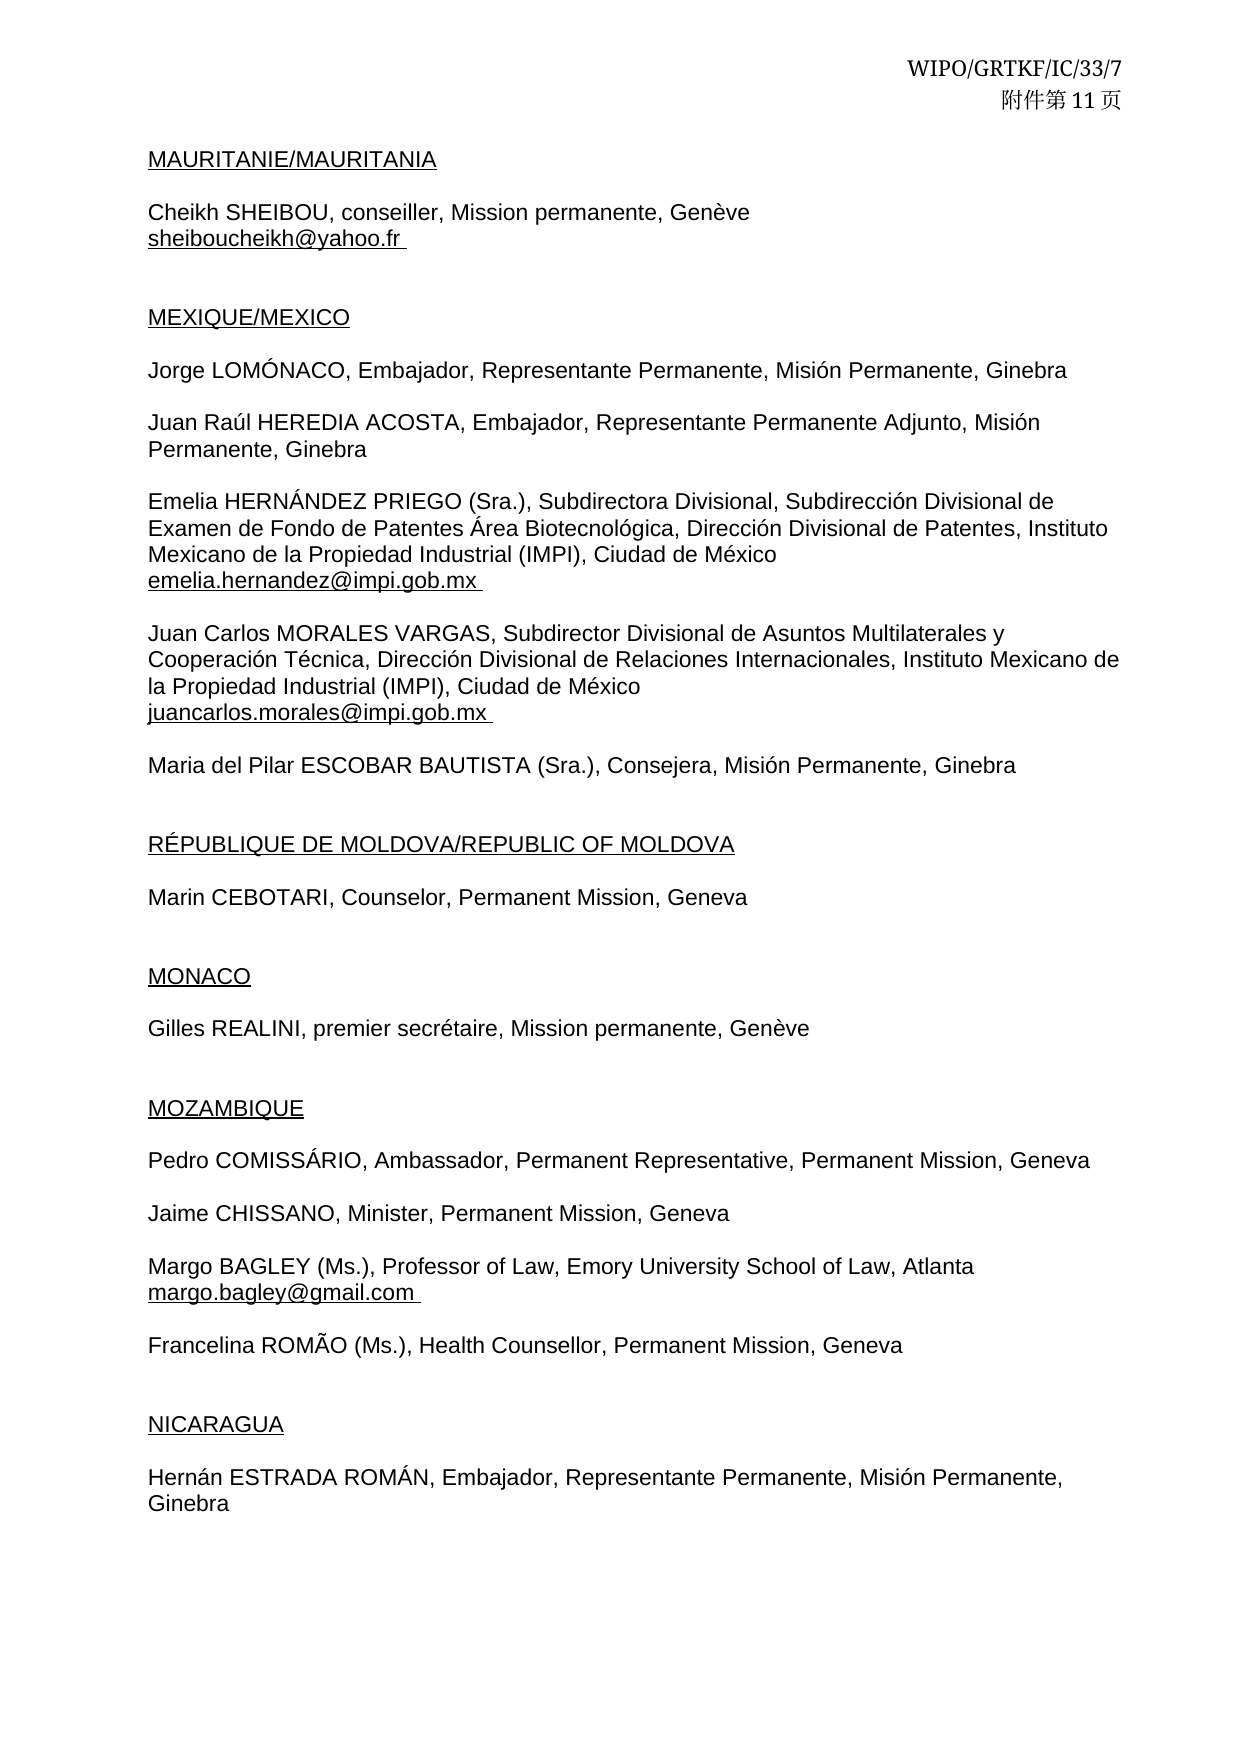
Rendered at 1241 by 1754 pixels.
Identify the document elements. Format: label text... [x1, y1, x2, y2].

text Jaime CHISSANO, Minister, Permanent Mission, Geneva [148, 1200, 1122, 1226]
text Juan Raúl HEREDIA ACOSTA, Embajador, Representante Permanente Adjunto, Misión Permanente, Ginebra [148, 409, 1122, 462]
text RÉPUBLIQUE DE MOLDOVA/REPUBLIC OF MOLDOVA [148, 831, 1122, 857]
text Juan Carlos MORALES VARGAS, Subdirector Divisional de Asuntos Multilaterales y Cooperación Técnica, Dirección Divisional de Relaciones Internacionales, Instituto Mexicano de la Propiedad Industrial (IMPI), Ciudad de México [148, 620, 1122, 699]
text Marin CEBOTARI, Counselor, Permanent Mission, Geneva [148, 884, 1122, 910]
text MONACO [148, 963, 1122, 989]
text Gilles REALINI, premier secrétaire, Mission permanente, Genève [148, 1015, 1122, 1042]
text Francelina ROMÃO (Ms.), Health Counsellor, Permanent Mission, Geneva [148, 1332, 1122, 1358]
text MOZAMBIQUE [148, 1094, 1122, 1121]
text sheiboucheikh@yahoo.fr [148, 225, 1122, 251]
text juancarlos.morales@impi.gob.mx [148, 699, 1122, 726]
text NICARAGUA [148, 1411, 1122, 1437]
text Hernán ESTRADA ROMÁN, Embajador, Representante Permanente, Misión Permanente, Ginebra [148, 1463, 1122, 1516]
text Maria del Pilar ESCOBAR BAUTISTA (Sra.), Consejera, Misión Permanente, Ginebra [148, 752, 1122, 778]
text Margo BAGLEY (Ms.), Professor of Law, Emory University School of Law, Atlanta [148, 1253, 1122, 1279]
text MAURITANIE/MAURITANIA [148, 146, 1122, 172]
text margo.bagley@gmail.com [148, 1279, 1122, 1305]
text emelia.hernandez@impi.gob.mx [148, 567, 1122, 594]
text Pedro COMISSÁRIO, Ambassador, Permanent Representative, Permanent Mission, Geneva [148, 1147, 1122, 1173]
text Emelia HERNÁNDEZ PRIEGO (Sra.), Subdirectora Divisional, Subdirección Divisional de Examen de Fondo de Patentes Área Biotecnológica, Dirección Divisional de Patentes, Instituto Mexicano de la Propiedad Industrial (IMPI), Ciudad de México [148, 488, 1122, 567]
text Cheikh SHEIBOU, conseiller, Mission permanente, Genève [148, 198, 1122, 225]
text MEXIQUE/MEXICO [148, 304, 1122, 330]
text Jorge LOMÓNACO, Embajador, Representante Permanente, Misión Permanente, Ginebra [148, 357, 1122, 383]
